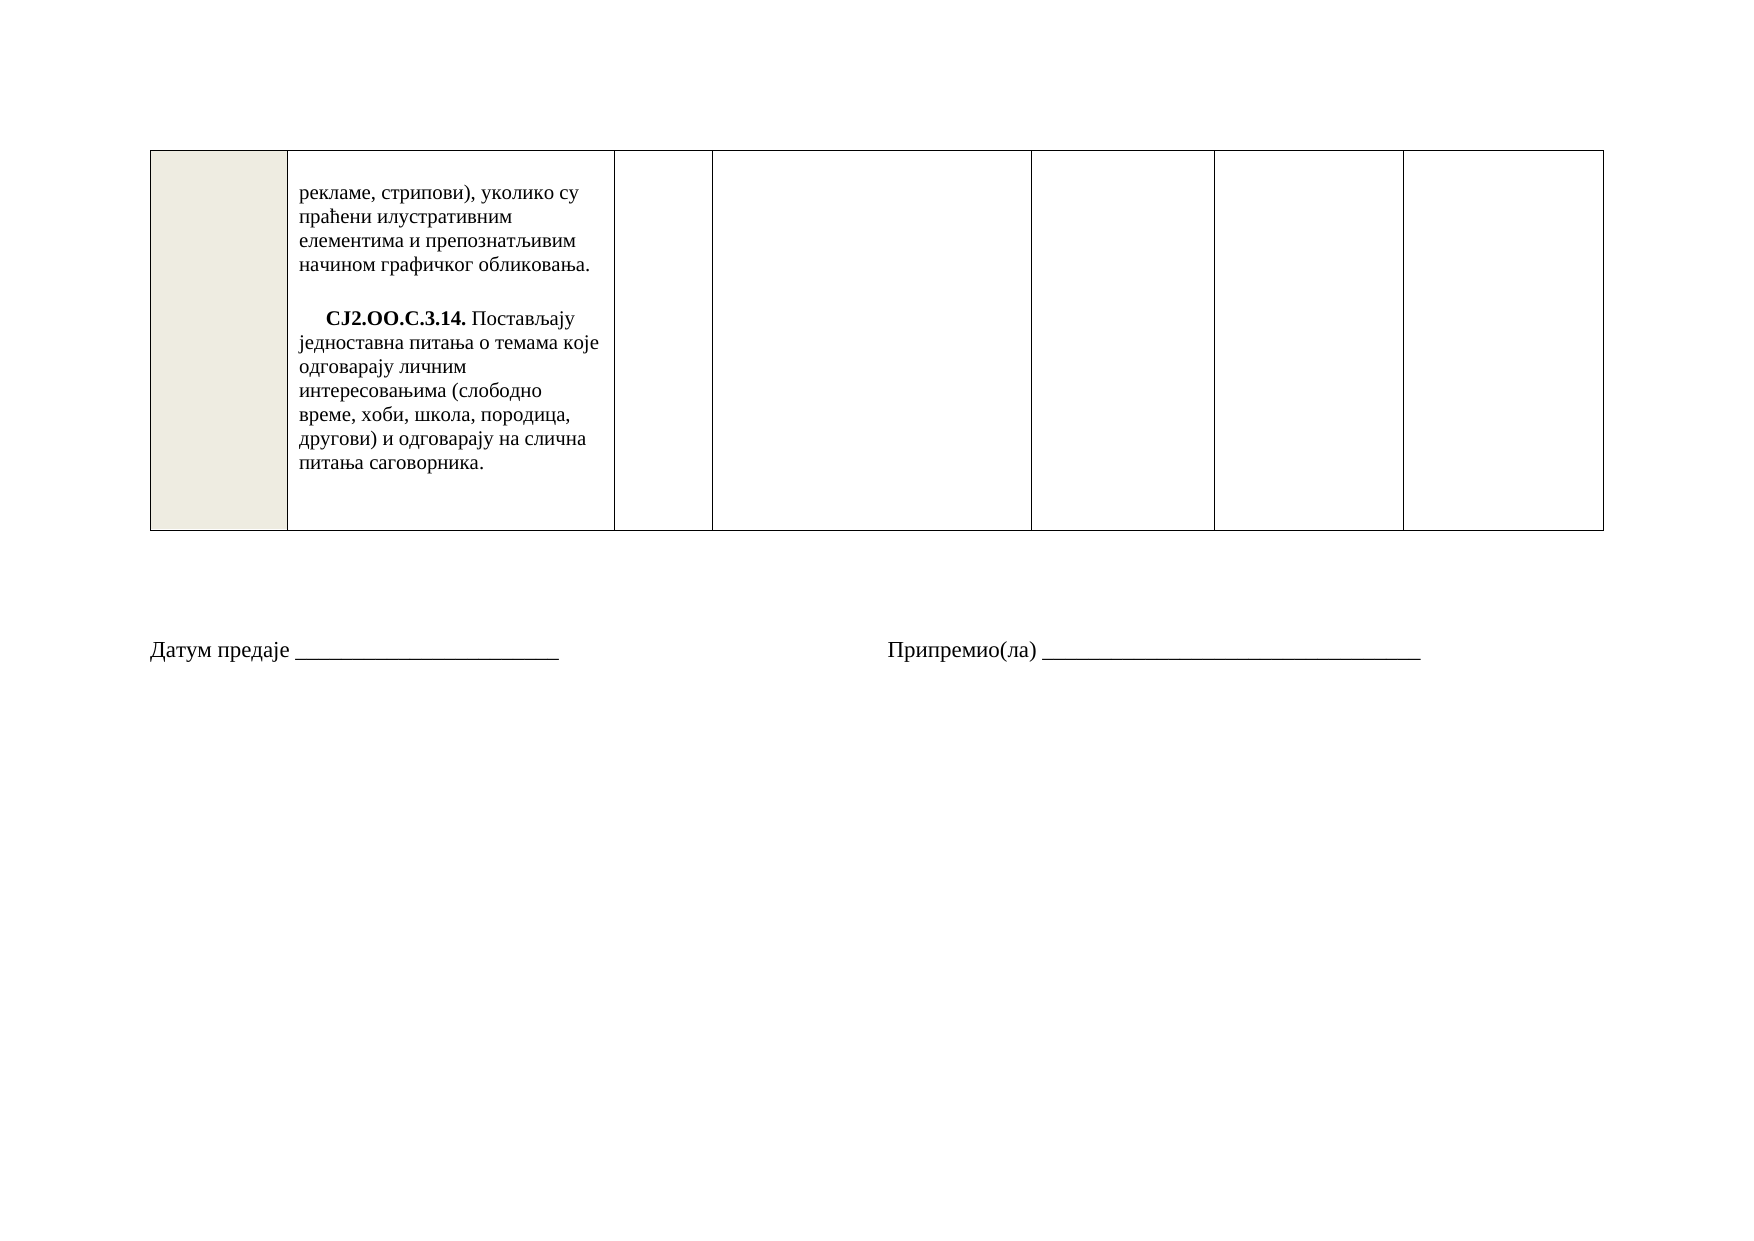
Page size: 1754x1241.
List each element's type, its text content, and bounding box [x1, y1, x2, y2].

table_cell [1032, 151, 1214, 529]
table_cell [615, 151, 712, 529]
table_cell [713, 151, 1031, 529]
text Датум предаје _______________________ Припремио(ла) _________________________________ [150, 636, 1604, 662]
